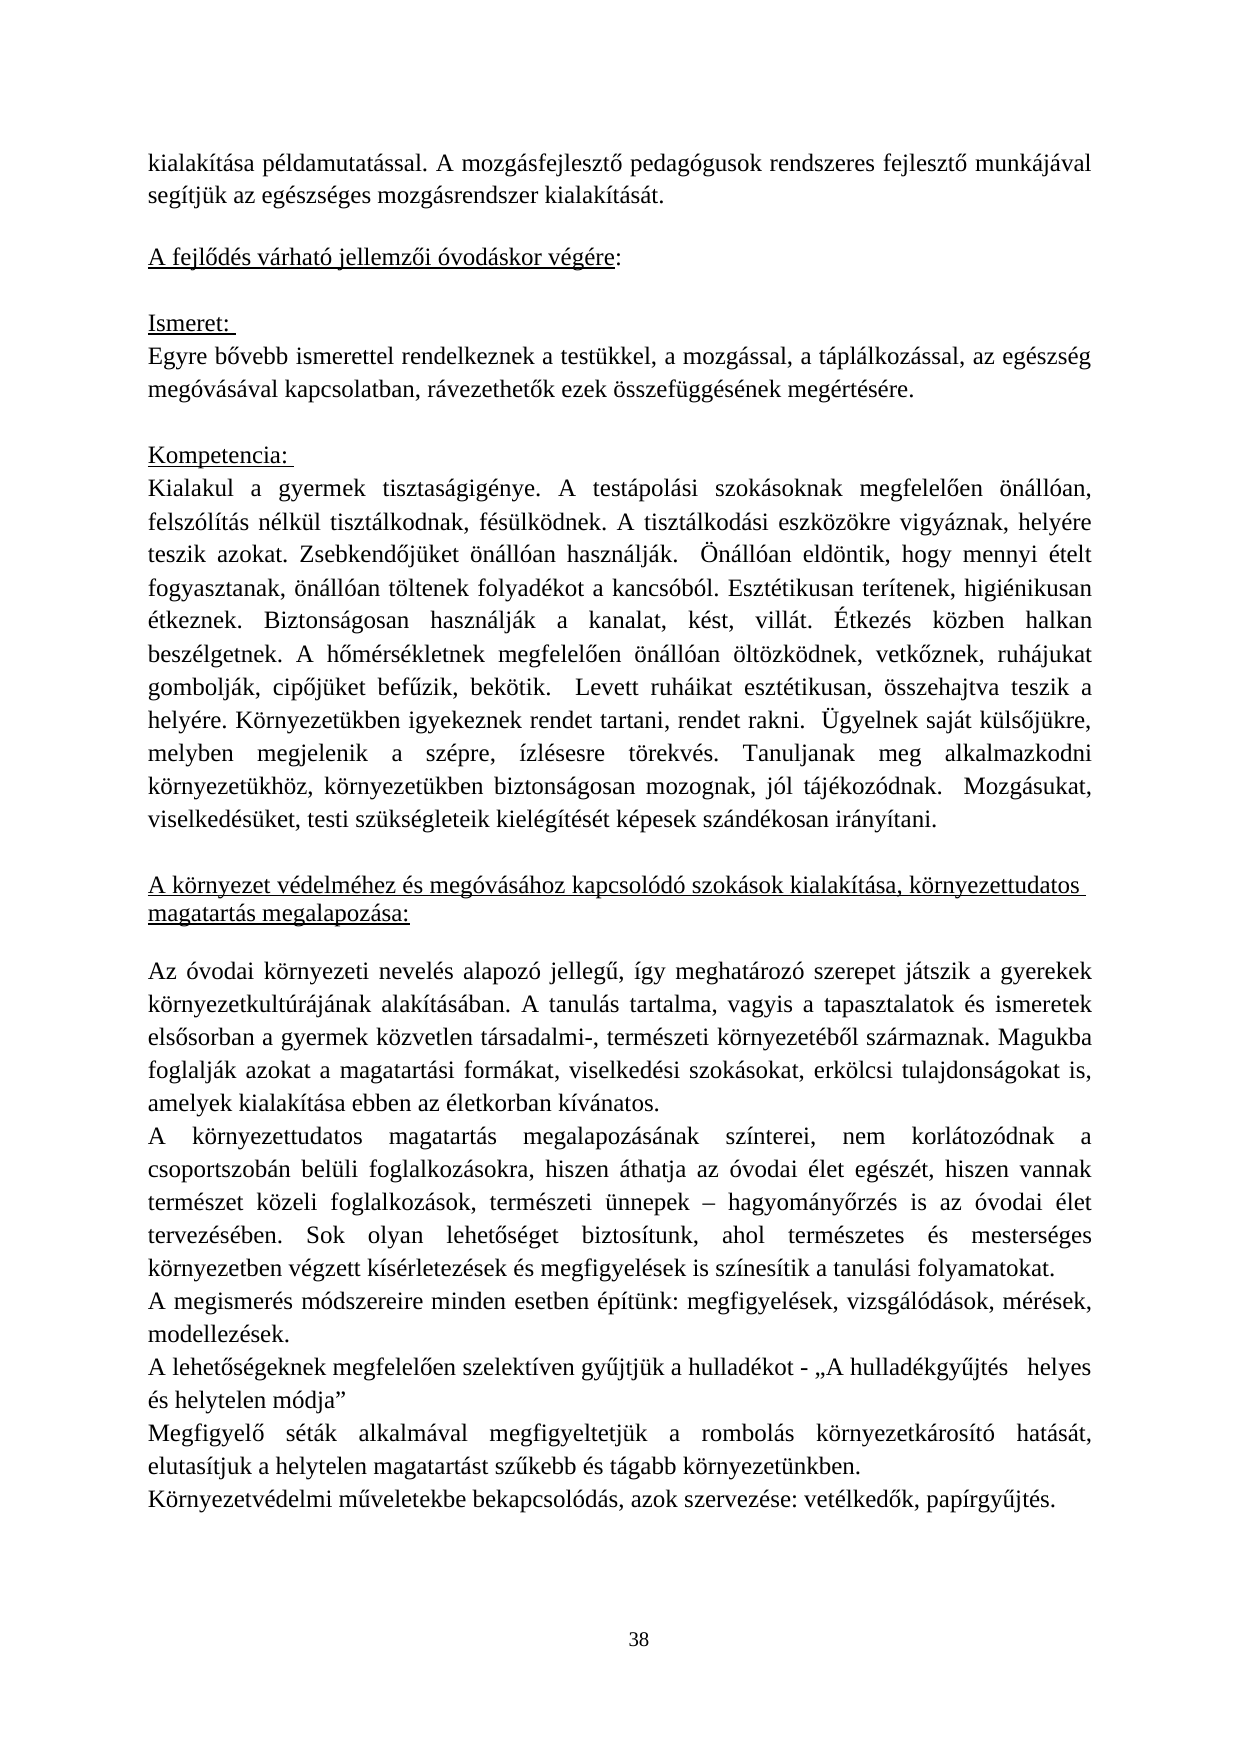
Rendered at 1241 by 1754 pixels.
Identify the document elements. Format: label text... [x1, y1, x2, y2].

text Az óvodai környezeti nevelés alapozó jellegű, így meghatározó szerepet játszik a gyerekek környezetkultúrájának alakításában. A tanulás tartalma, vagyis a tapasztalatok és ismeretek elsősorban a gyermek közvetlen társadalmi-, természeti környezetéből származnak. Magukba foglalják azokat a magatartási formákat, viselkedési szokásokat, erkölcsi tulajdonságokat is, amelyek kialakítása ebben az életkorban kívánatos. [148, 956, 1093, 1117]
text Kialakul a gyermek tisztaságigénye. A testápolási szokásoknak megfelelően önállóan, felszólítás nélkül tisztálkodnak, fésülködnek. A tisztálkodási eszközökre vigyáznak, helyére teszik azokat. Zsebkendőjüket önállóan használják. Önállóan eldöntik, hogy mennyi ételt fogyasztanak, önállóan töltenek folyadékot a kancsóból. Esztétikusan terítenek, higiénikusan étkeznek. Biztonságosan használják a kanalat, kést, villát. Étkezés közben halkan beszélgetnek. A hőmérsékletnek megfelelően önállóan öltözködnek, vetkőznek, ruhájukat gombolják, cipőjüket befűzik, bekötik. Levett ruháikat esztétikusan, összehajtva teszik a helyére. Környezetükben igyekeznek rendet tartani, rendet rakni. Ügyelnek saját külsőjükre, melyben megjelenik a szépre, ízlésesre törekvés. Tanuljanak meg alkalmazkodni környezetükhöz, környezetükben biztonságosan mozognak, jól tájékozódnak. Mozgásukat, viselkedésüket, testi szükségleteik kielégítését képesek szándékosan irányítani. [148, 473, 1093, 832]
text A környezettudatos magatartás megalapozásának színterei, nem korlátozódnak a csoportszobán belüli foglalkozásokra, hiszen áthatja az óvodai élet egészét, hiszen vannak természet közeli foglalkozások, természeti ünnepek – hagyományőrzés is az óvodai élet tervezésében. Sok olyan lehetőséget biztosítunk, ahol természetes és mesterséges környezetben végzett kísérletezések és megfigyelések is színesítik a tanulási folyamatokat. [148, 1121, 1093, 1282]
text Egyre bővebb ismerettel rendelkeznek a testükkel, a mozgással, a táplálkozással, az egészség megóvásával kapcsolatban, rávezethetők ezek összefüggésének megértésére. [148, 341, 1093, 403]
text A környezet védelméhez és megóvásához kapcsolódó szokások kialakítása, környezettudatos magatartás megalapozása: [148, 870, 1093, 927]
text Ismeret: [148, 308, 1093, 337]
text A fejlődés várható jellemzői óvodáskor végére: [148, 242, 1093, 271]
text A lehetőségeknek megfelelően szelektíven gyűjtjük a hulladékot - „A hulladékgyűjtés helyes és helytelen módja” [148, 1352, 1093, 1414]
text Kompetencia: [148, 441, 1093, 469]
text Megfigyelő séták alkalmával megfigyeltetjük a rombolás környezetkárosító hatását, elutasítjuk a helytelen magatartást szűkebb és tágabb környezetünkben. [148, 1418, 1093, 1480]
text Környezetvédelmi műveletekbe bekapcsolódás, azok szervezése: vetélkedők, papírgyűjtés. [148, 1484, 1093, 1513]
text A megismerés módszereire minden esetben építünk: megfigyelések, vizsgálódások, mérések, modellezések. [148, 1286, 1093, 1348]
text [148, 148, 1093, 209]
